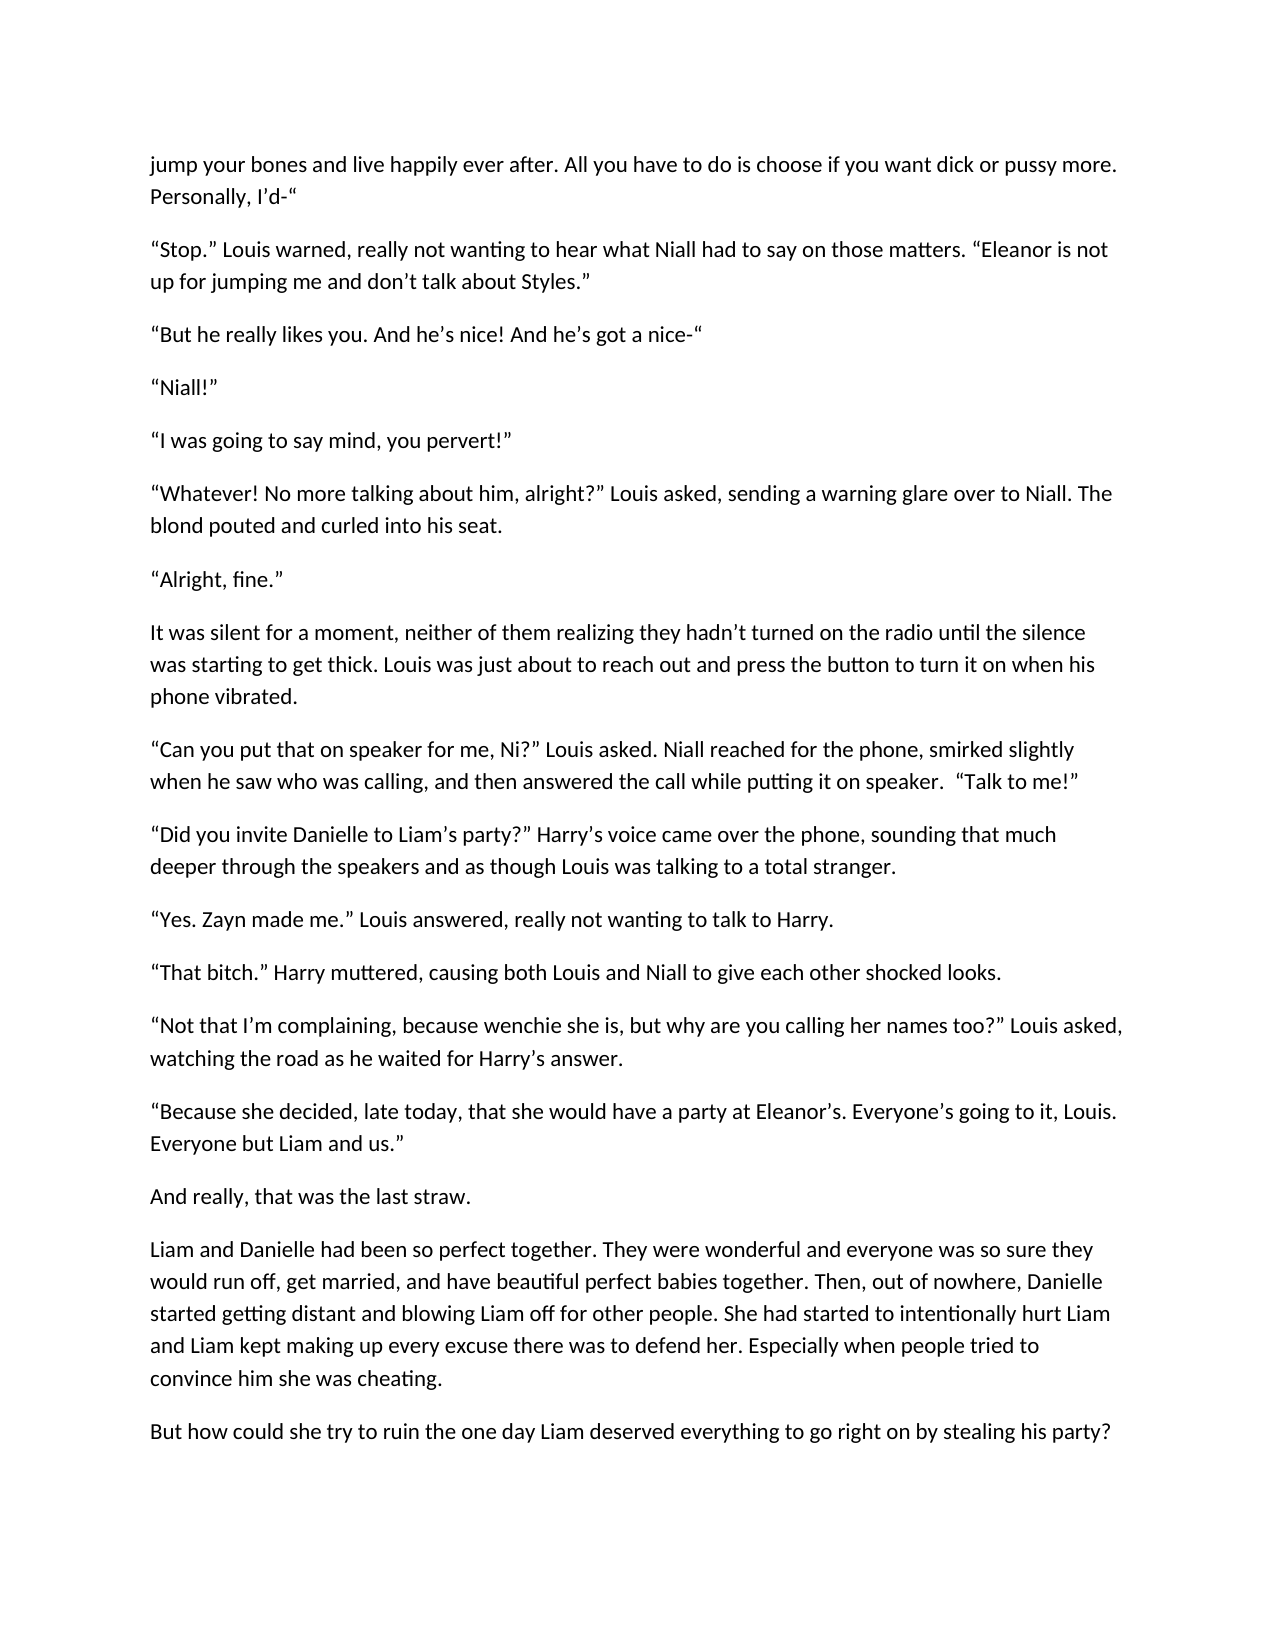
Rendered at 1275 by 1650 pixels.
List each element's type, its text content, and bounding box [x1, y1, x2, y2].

text “Can you put that on speaker for me, Ni?” Louis asked. Niall reached for the phone, smirked slightly when he saw who was calling, and then answered the call while putting it on speaker. “Talk to me!” [150, 735, 1125, 795]
text “That bitch.” Harry muttered, causing both Louis and Niall to give each other shocked looks. [150, 958, 1125, 987]
text “Stop.” Louis warned, really not wanting to hear what Niall had to say on those matters. “Eleanor is not up for jumping me and don’t talk about Styles.” [150, 235, 1125, 295]
text “Did you invite Danielle to Liam’s party?” Harry’s voice came over the phone, sounding that much deeper through the speakers and as though Louis was talking to a total stranger. [150, 820, 1125, 881]
text “Whatever! No more talking about him, alright?” Louis asked, sending a warning glare over to Niall. The blond pouted and curled into his seat. [150, 479, 1125, 540]
text “Niall!” [150, 373, 1125, 401]
text “Not that I’m complaining, because wenchie she is, but why are you calling her names too?” Louis asked, watching the road as he waited for Harry’s answer. [150, 1012, 1125, 1072]
text “Yes. Zayn made me.” Louis answered, really not wanting to talk to Harry. [150, 906, 1125, 933]
text “Alright, fine.” [150, 565, 1125, 593]
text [150, 150, 1125, 210]
text Liam and Danielle had been so perfect together. They were wonderful and everyone was so sure they would run off, get married, and have beautiful perfect babies together. Then, out of nowhere, Danielle started getting distant and blowing Liam off for other people. She had started to intentionally hurt Liam and Liam kept making up every excuse there was to defend her. Especially when people tried to convince him she was cheating. [150, 1235, 1125, 1392]
text “I was going to say mind, you pervert!” [150, 426, 1125, 454]
text But how could she try to ruin the one day Liam deserved everything to go right on by stealing his party? [150, 1417, 1125, 1445]
text And really, that was the last straw. [150, 1182, 1125, 1210]
text “But he really likes you. And he’s nice! And he’s got a nice-“ [150, 320, 1125, 348]
text “Because she decided, late today, that she would have a party at Eleanor’s. Everyone’s going to it, Louis. Everyone but Liam and us.” [150, 1097, 1125, 1157]
text It was silent for a moment, neither of them realizing they hadn’t turned on the radio until the silence was starting to get thick. Louis was just about to reach out and press the button to turn it on when his phone vibrated. [150, 618, 1125, 710]
